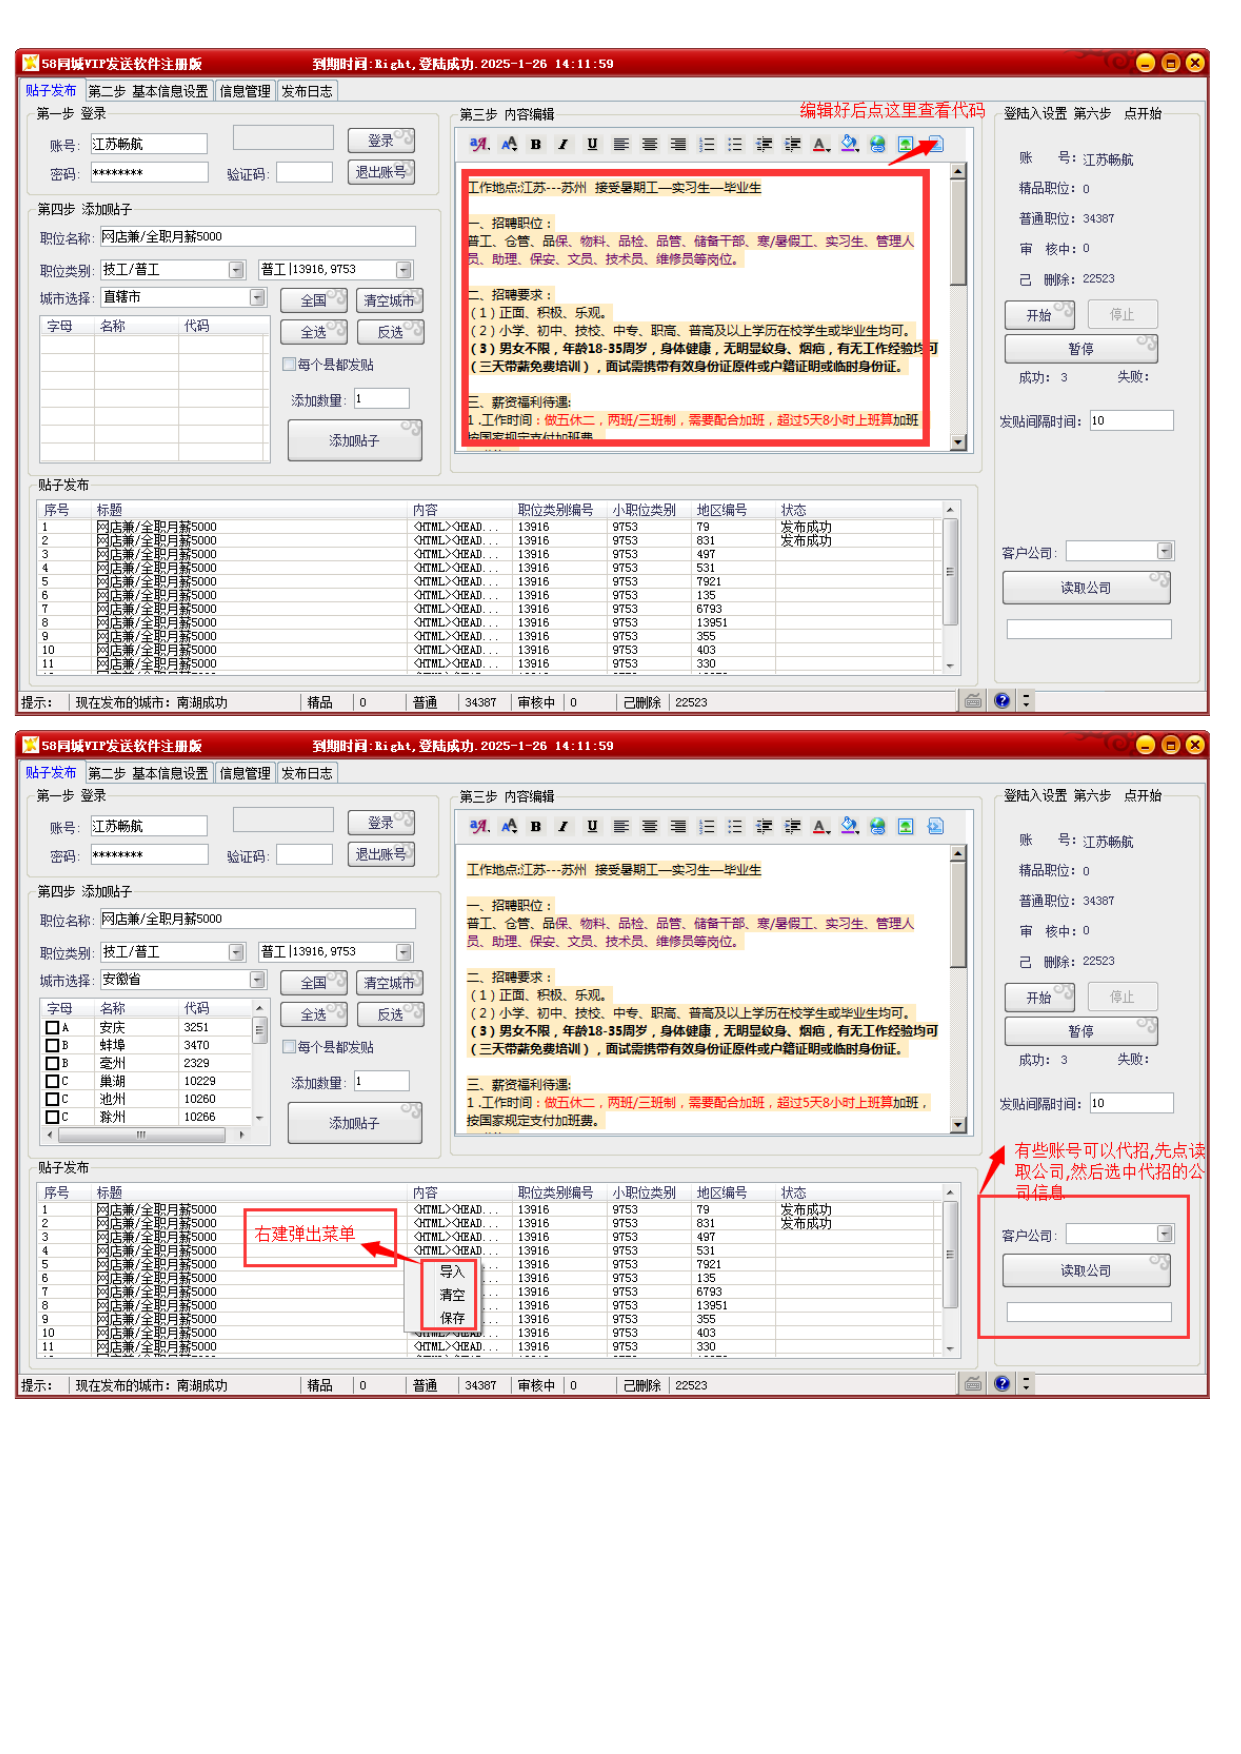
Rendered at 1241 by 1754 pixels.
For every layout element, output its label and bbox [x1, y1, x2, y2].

picture [14, 48, 1210, 716]
picture [14, 730, 1210, 1399]
